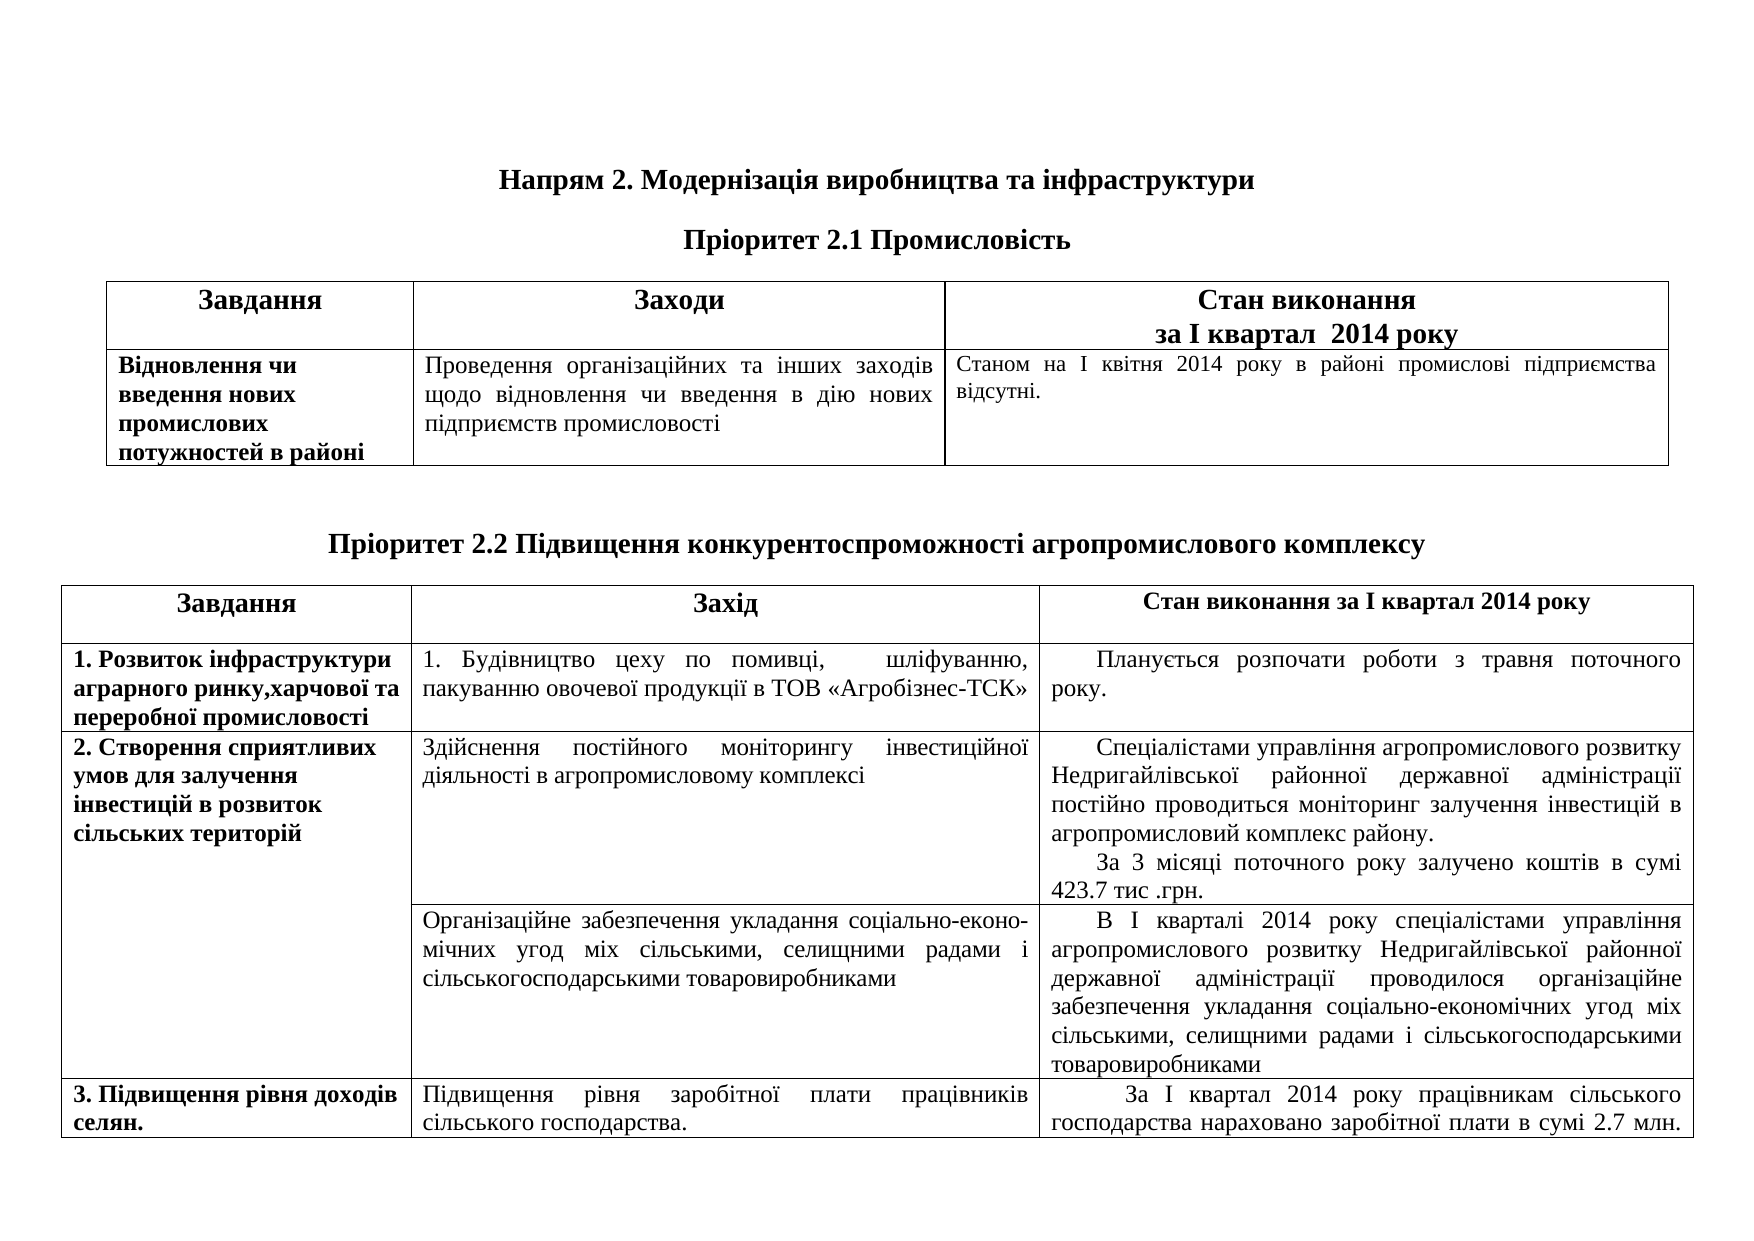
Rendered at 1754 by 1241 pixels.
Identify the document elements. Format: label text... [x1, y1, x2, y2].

table_cell В І кварталі 2014 року спеціалістами управління агропромислового розвитку Недригайлівської районної державної адміністрації проводилося організаційне забезпечення укладання соціально-економічних угод міх сільськими, селищними радами і сільськогосподарськими товаровиробниками [1040, 905, 1693, 1078]
table_cell Станом на І квітня 2014 року в районі промислові підприємства відсутні. [946, 350, 1668, 465]
table_header Стан виконання за І квартал 2014 року [946, 282, 1668, 349]
table_header Заходи [414, 282, 944, 349]
table_cell Відновлення чи введення нових промислових потужностей в районі [107, 350, 413, 465]
table_cell 1. Розвиток інфраструктури аграрного ринку,харчової та переробної промисловості [62, 644, 411, 731]
table_cell Організаційне забезпечення укладання соціально-еконо-мічних угод міх сільськими, селищними радами і сільськогосподарськими товаровиробниками [412, 905, 1039, 1078]
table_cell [62, 1079, 411, 1137]
table_cell Здійснення постійного моніторингу інвестиційної діяльності в агропромисловому комплексі [412, 732, 1039, 904]
table_cell 1. Будівництво цеху по помивці, шліфуванню, пакуванню овочевої продукції в ТОВ «Агробізнес-ТСК» [412, 644, 1039, 731]
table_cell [412, 1079, 1039, 1137]
table_cell Спеціалістами управління агропромислового розвитку Недригайлівської районної державної адміністрації постійно проводиться моніторинг залучення інвестицій в агропромисловий комплекс району. За 3 місяці поточного року залучено коштів в сумі 423.7 тис .грн. [1040, 732, 1693, 904]
table_cell 2. Створення сприятливих умов для залучення інвестицій в розвиток сільських територій [62, 732, 411, 1078]
table_header Завдання [107, 282, 413, 349]
table_header Стан виконання за І квартал 2014 року [1040, 586, 1693, 643]
text Пріоритет 2.1 Промисловість [118, 222, 1636, 255]
text Пріоритет 2.2 Підвищення конкурентоспроможності агропромислового комплексу [118, 526, 1636, 559]
table_cell Планується розпочати роботи з травня поточного року. [1040, 644, 1693, 731]
table_header Завдання [62, 586, 411, 643]
text Напрям 2. Модернізація виробництва та інфраструктури [118, 162, 1636, 196]
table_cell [1040, 1079, 1693, 1137]
table_header Захід [412, 586, 1039, 643]
table_cell Проведення організаційних та інших заходів щодо відновлення чи введення в дію нових підприємств промисловості [414, 350, 944, 465]
